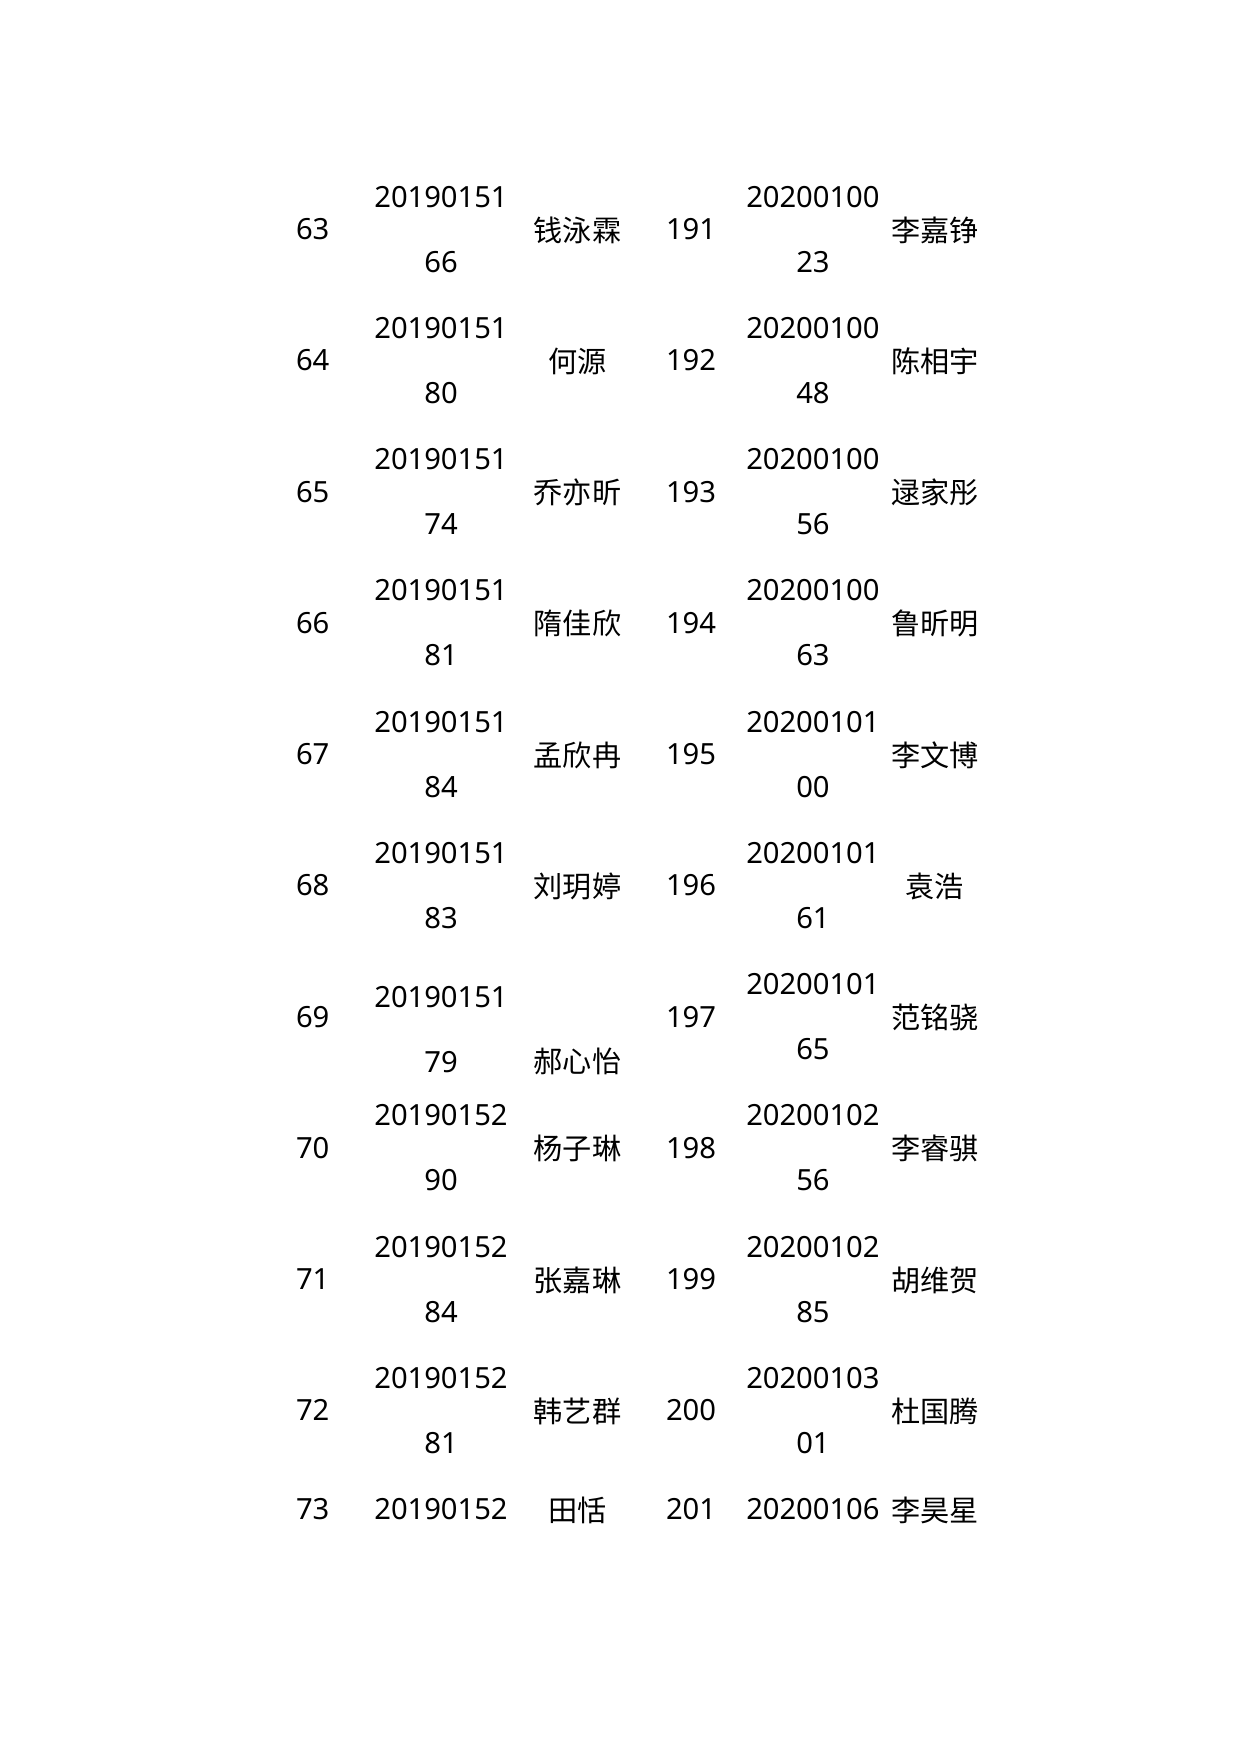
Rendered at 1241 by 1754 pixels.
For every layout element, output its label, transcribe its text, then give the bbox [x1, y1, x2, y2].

table_cell 陈相宇 [885, 293, 984, 424]
table_cell 2019015290 [369, 1081, 513, 1212]
table_cell 2019015180 [369, 293, 513, 424]
table_cell 69 [256, 950, 368, 1081]
table_cell 2020010161 [740, 818, 885, 949]
table_cell 194 [641, 556, 740, 687]
table_cell 胡维贺 [885, 1212, 984, 1343]
table_cell 2020010023 [740, 162, 885, 293]
table_cell 田恬 [513, 1475, 641, 1541]
table_cell 张嘉琳 [513, 1212, 641, 1343]
table_cell 193 [641, 425, 740, 556]
table_cell 李文博 [885, 687, 984, 818]
table_cell 73 [256, 1475, 368, 1541]
table_cell 192 [641, 293, 740, 424]
table_cell 2020010695 [740, 1475, 885, 1541]
table_cell 袁浩 [885, 818, 984, 949]
table_cell 2019015179 [369, 950, 513, 1081]
table_cell 钱泳霖 [513, 162, 641, 293]
table_cell 隋佳欣 [513, 556, 641, 687]
table_cell 199 [641, 1212, 740, 1343]
table_cell 韩艺群 [513, 1343, 641, 1474]
table_cell 2020010165 [740, 950, 885, 1081]
table_cell 71 [256, 1212, 368, 1343]
table_cell 195 [641, 687, 740, 818]
table_cell 李睿骐 [885, 1081, 984, 1212]
table_cell 196 [641, 818, 740, 949]
table_cell 乔亦昕 [513, 425, 641, 556]
table_cell 2019015286 [369, 1475, 513, 1541]
table_cell 鲁昕明 [885, 556, 984, 687]
table_cell 198 [641, 1081, 740, 1212]
table_cell 70 [256, 1081, 368, 1212]
table_cell 2020010256 [740, 1081, 885, 1212]
table_cell 逯家彤 [885, 425, 984, 556]
table_cell 何源 [513, 293, 641, 424]
table_cell 李昊星 [885, 1475, 984, 1541]
table_cell 2020010056 [740, 425, 885, 556]
table_cell 200 [641, 1343, 740, 1474]
table_cell 范铭骁 [885, 950, 984, 1081]
table_cell 杨子琳 [513, 1081, 641, 1212]
table_cell 刘玥婷 [513, 818, 641, 949]
table_cell 197 [641, 950, 740, 1081]
table_cell 2019015181 [369, 556, 513, 687]
table_cell 63 [256, 162, 368, 293]
table_cell 191 [641, 162, 740, 293]
table_cell 2020010063 [740, 556, 885, 687]
table_cell 65 [256, 425, 368, 556]
table_cell 2019015174 [369, 425, 513, 556]
table_cell 2019015284 [369, 1212, 513, 1343]
table_cell 2019015166 [369, 162, 513, 293]
table_cell 2020010100 [740, 687, 885, 818]
table_cell 2019015184 [369, 687, 513, 818]
table_cell 2020010048 [740, 293, 885, 424]
table_cell 孟欣冉 [513, 687, 641, 818]
table_cell 郝心怡 [513, 950, 641, 1081]
table_cell 2019015281 [369, 1343, 513, 1474]
table_cell 66 [256, 556, 368, 687]
table_cell 68 [256, 818, 368, 949]
table_cell 杜国腾 [885, 1343, 984, 1474]
table_cell 2019015183 [369, 818, 513, 949]
table_cell 64 [256, 293, 368, 424]
table_cell 72 [256, 1343, 368, 1474]
table_cell 李嘉铮 [885, 162, 984, 293]
table_cell 2020010285 [740, 1212, 885, 1343]
table_cell 2020010301 [740, 1343, 885, 1474]
table_cell 67 [256, 687, 368, 818]
table_cell 201 [641, 1475, 740, 1541]
